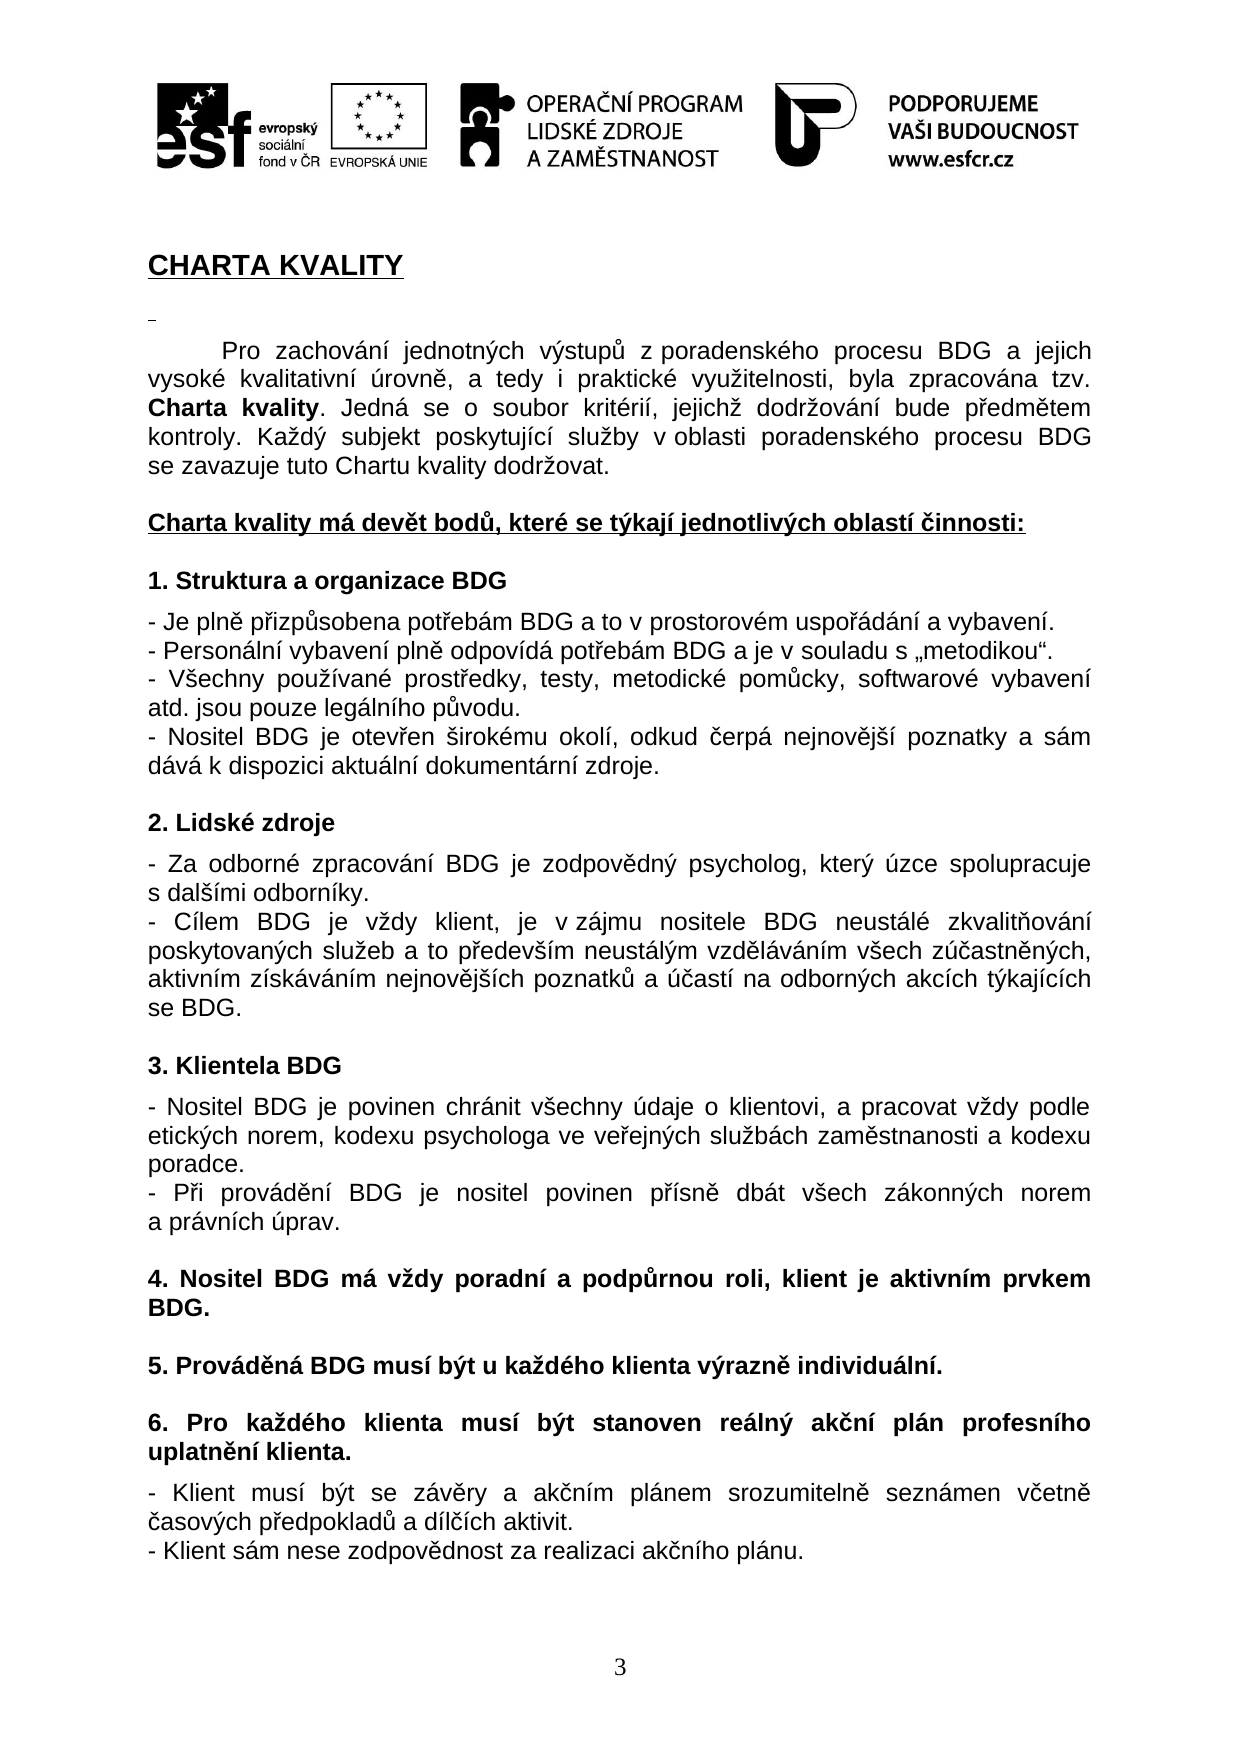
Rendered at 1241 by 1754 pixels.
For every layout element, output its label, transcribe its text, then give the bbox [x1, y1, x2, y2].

text 2. Lidské zdroje [148, 808, 1093, 837]
text Pro zachování jednotných výstupů z poradenského procesu BDG a jejich vysoké kvalitativní úrovně, a tedy i praktické využitelnosti, byla zpracována tzv. Charta kvality. Jedná se o soubor kritérií, jejichž dodržování bude předmětem kontroly. Každý subjekt poskytující služby v oblasti poradenského procesu BDG se zavazuje tuto Chartu kvality dodržovat. [148, 336, 1093, 479]
text 1. Struktura a organizace BDG [148, 566, 1093, 594]
text 3. Klientela BDG [148, 1051, 1093, 1079]
picture [147, 73, 1093, 179]
text - Cílem BDG je vždy klient, je v zájmu nositele BDG neustálé zkvalitňování poskytovaných služeb a to především neustálým vzděláváním všech zúčastněných, aktivním získáváním nejnovějších poznatků a účastí na odborných akcích týkajících se BDG. [148, 907, 1093, 1022]
text Charta kvality [148, 248, 1093, 282]
text - Při provádění BDG je nositel povinen přísně dbát všech zákonných norem a právních úprav. [148, 1178, 1093, 1236]
text - Všechny používané prostředky, testy, metodické pomůcky, softwarové vybavení atd. jsou pouze legálního původu. [148, 664, 1093, 722]
text - Personální vybavení plně odpovídá potřebám BDG a je v souladu s „metodikou“. [148, 636, 1093, 664]
text - Nositel BDG je otevřen širokému okolí, odkud čerpá nejnovější poznatky a sám dává k dispozici aktuální dokumentární zdroje. [148, 722, 1093, 779]
text - Nositel BDG je povinen chránit všechny údaje o klientovi, a pracovat vždy podle etických norem, kodexu psychologa ve veřejných službách zaměstnanosti a kodexu poradce. [148, 1092, 1093, 1178]
text 6. Pro každého klienta musí být stanoven reálný akční plán profesního uplatnění klienta. [148, 1408, 1093, 1466]
text - Za odborné zpracování BDG je zodpovědný psycholog, který úzce spolupracuje s dalšími odborníky. [148, 849, 1093, 907]
text 4. Nositel BDG má vždy poradní a podpůrnou roli, klient je aktivním prvkem BDG. [148, 1264, 1093, 1322]
text Charta kvality má devět bodů, které se týkají jednotlivých oblastí činnosti: [148, 508, 1093, 537]
text 5. Prováděná BDG musí být u každého klienta výrazně individuální. [148, 1351, 1093, 1379]
text - Klient musí být se závěry a akčním plánem srozumitelně seznámen včetně časových předpokladů a dílčích aktivit. [148, 1478, 1093, 1536]
text - Je plně přizpůsobena potřebám BDG a to v prostorovém uspořádání a vybavení. [148, 607, 1093, 636]
text - Klient sám nese zodpovědnost za realizaci akčního plánu. [148, 1536, 1093, 1564]
